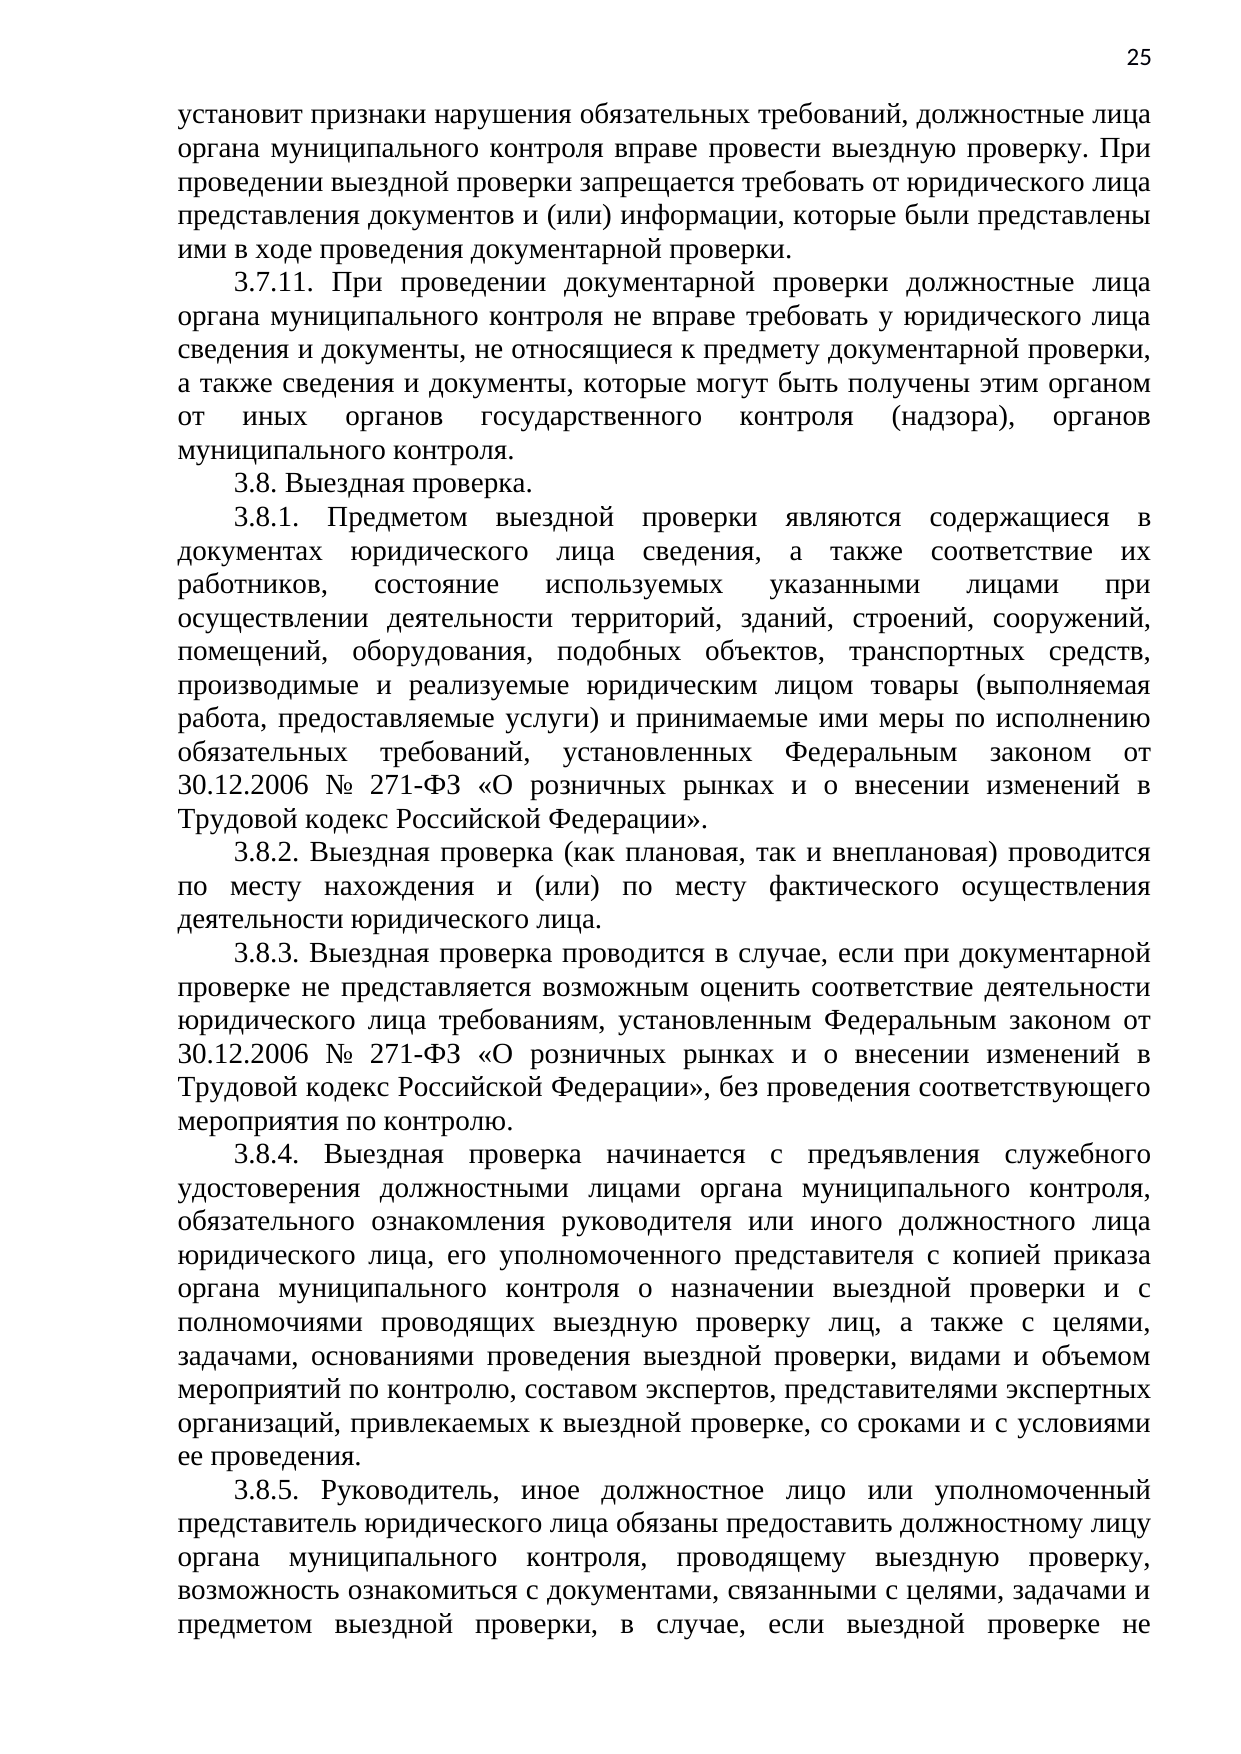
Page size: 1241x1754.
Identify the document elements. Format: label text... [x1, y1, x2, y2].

text 3.8.4. Выездная проверка начинается с предъявления служебного удостоверения должностными лицами органа муниципального контроля, обязательного ознакомления руководителя или иного должностного лица юридического лица, его уполномоченного представителя с копией приказа органа муниципального контроля о назначении выездной проверки и с полномочиями проводящих выездную проверку лиц, а также с целями, задачами, основаниями проведения выездной проверки, видами и объемом мероприятий по контролю, составом экспертов, представителями экспертных организаций, привлекаемых к выездной проверке, со сроками и с условиями ее проведения. [177, 1136, 1152, 1472]
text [177, 1472, 1152, 1639]
text 3.7.11. При проведении документарной проверки должностные лица органа муниципального контроля не вправе требовать у юридического лица сведения и документы, не относящиеся к предмету документарной проверки, а также сведения и документы, которые могут быть получены этим органом от иных органов государственного контроля (надзора), органов муниципального контроля. [177, 264, 1152, 466]
text 3.8. Выездная проверка. [177, 466, 1152, 499]
text 3.8.2. Выездная проверка (как плановая, так и внеплановая) проводится по месту нахождения и (или) по месту фактического осуществления деятельности юридического лица. [177, 834, 1152, 935]
text 3.8.1. Предметом выездной проверки являются содержащиеся в документах юридического лица сведения, а также соответствие их работников, состояние используемых указанными лицами при осуществлении деятельности территорий, зданий, строений, сооружений, помещений, оборудования, подобных объектов, транспортных средств, производимые и реализуемые юридическим лицом товары (выполняемая работа, предоставляемые услуги) и принимаемые ими меры по исполнению обязательных требований, установленных Федеральным законом от 30.12.2006 № 271-ФЗ «О розничных рынках и о внесении изменений в Трудовой кодекс Российской Федерации». [177, 499, 1152, 834]
text 3.8.3. Выездная проверка проводится в случае, если при документарной проверке не представляется возможным оценить соответствие деятельности юридического лица требованиям, установленным Федеральным законом от 30.12.2006 № 271-ФЗ «О розничных рынках и о внесении изменений в Трудовой кодекс Российской Федерации», без проведения соответствующего мероприятия по контролю. [177, 935, 1152, 1136]
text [177, 97, 1152, 264]
